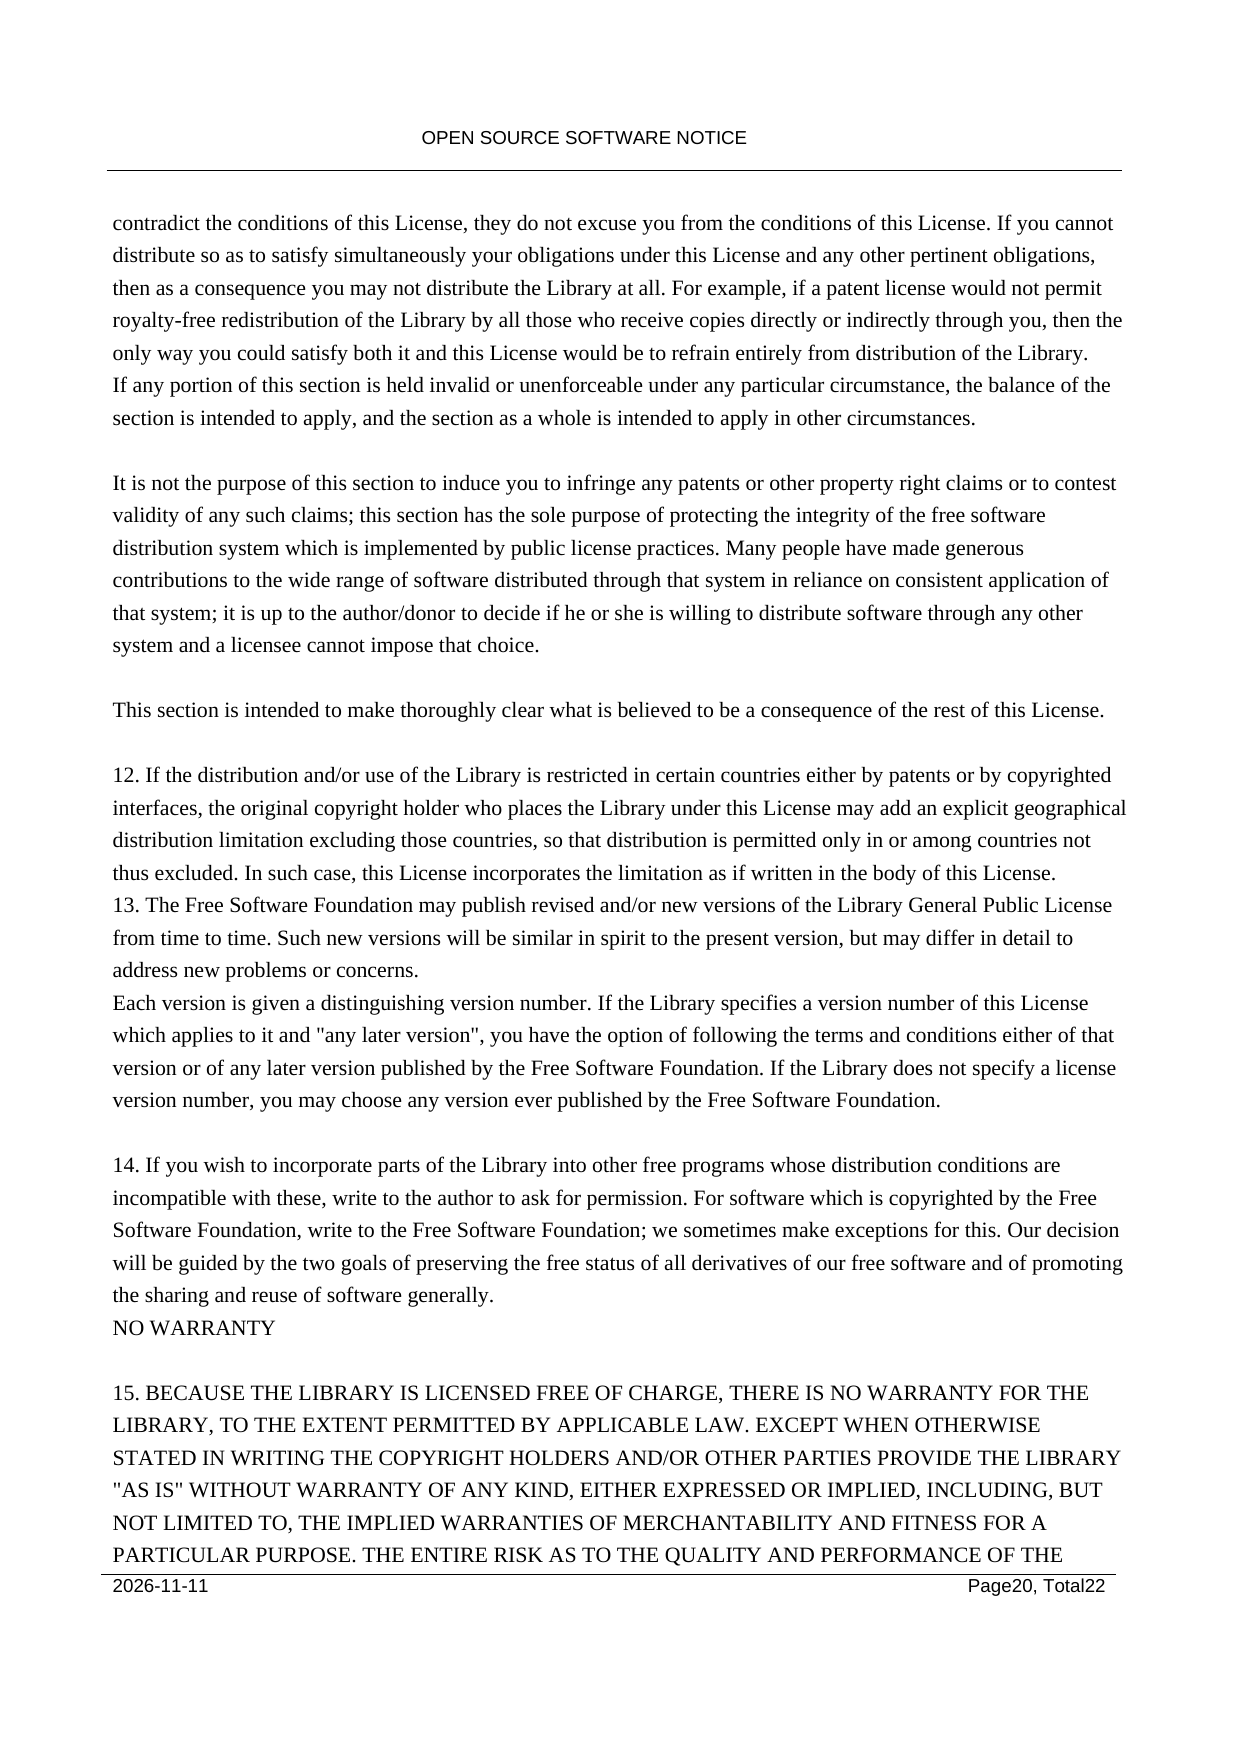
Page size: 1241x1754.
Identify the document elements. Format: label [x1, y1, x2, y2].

text [112, 206, 1128, 1571]
